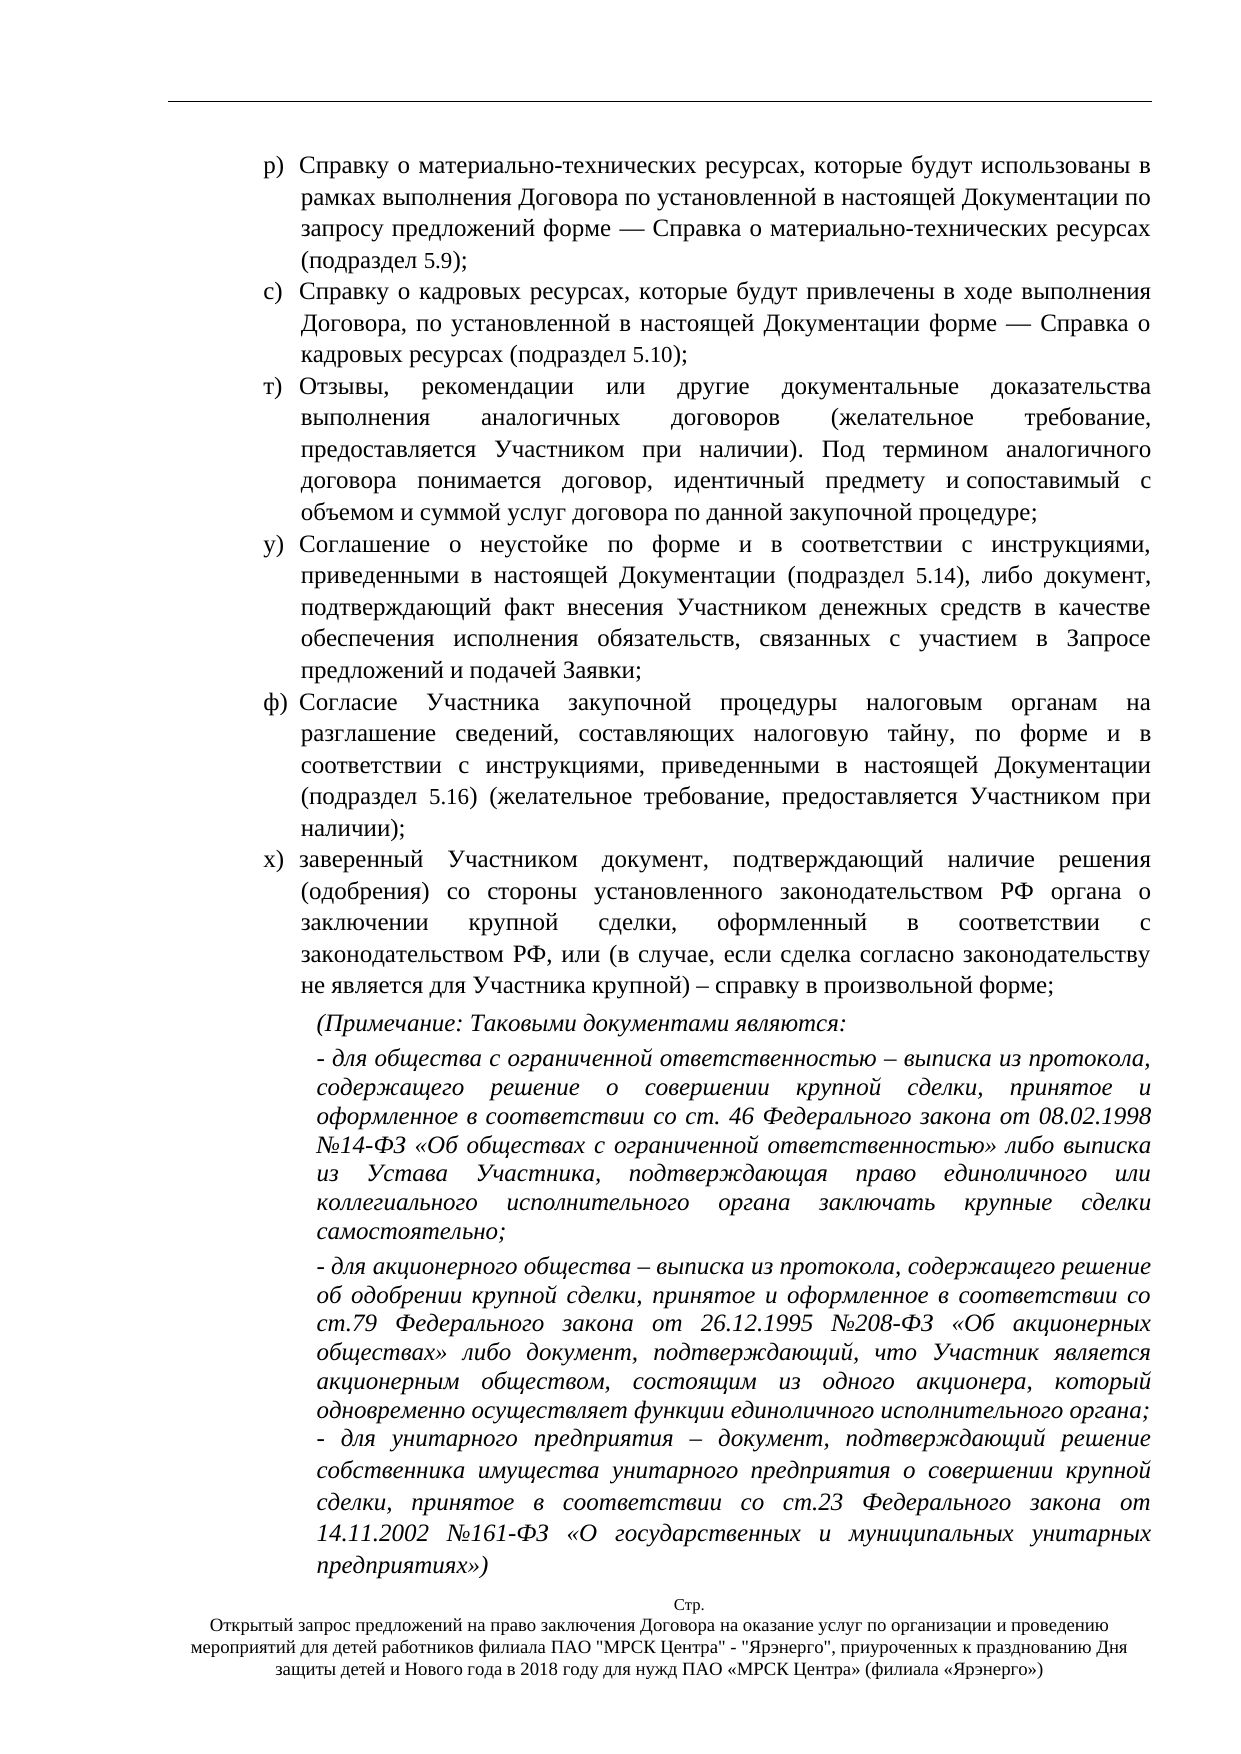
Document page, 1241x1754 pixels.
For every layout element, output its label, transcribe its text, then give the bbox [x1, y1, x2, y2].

list Справку о кадровых ресурсах, которые будут привлечены в ходе выполнения Договора, по установленной в настоящей Документации форме — Справка о кадровых ресурсах (подраздел 5.10); [263, 276, 1152, 368]
list Отзывы, рекомендации или другие документальные доказательства выполнения аналогичных договоров (желательное требование, предоставляется Участником при наличии). Под термином аналогичного договора понимается договор, идентичный предмету и сопоставимый с объемом и суммой услуг договора по данной закупочной процедуре; [263, 371, 1152, 526]
list Соглашение о неустойке по форме и в соответствии с инструкциями, приведенными в настоящей Документации (подраздел 5.14), либо документ, подтверждающий факт внесения Участником денежных средств в качестве обеспечения исполнения обязательств, связанных с участием в Запросе предложений и подачей Заявки; [263, 529, 1152, 684]
list - для акционерного общества – выписка из протокола, содержащего решение об одобрении крупной сделки, принятое и оформленное в соответствии со ст.79 Федерального закона от 26.12.1995 №208-ФЗ «Об акционерных обществах» либо документ, подтверждающий, что Участник является акционерным обществом, состоящим из одного акционера, который одновременно осуществляет функции единоличного исполнительного органа; [316, 1251, 1152, 1423]
list - для общества с ограниченной ответственностью – выписка из протокола, содержащего решение о совершении крупной сделки, принятое и оформленное в соответствии со ст. 46 Федерального закона от 08.02.1998 №14-ФЗ «Об обществах с ограниченной ответственностью» либо выписка из Устава Участника, подтверждающая право единоличного или коллегиального исполнительного органа заключать крупные сделки самостоятельно; [316, 1043, 1152, 1245]
list (Примечание: Таковыми документами являются: [316, 1008, 1152, 1037]
list Согласие Участника закупочной процедуры налоговым органам на разглашение сведений, составляющих налоговую тайну, по форме и в соответствии с инструкциями, приведенными в настоящей Документации (подраздел 5.16) (желательное требование, предоставляется Участником при наличии); [263, 687, 1152, 842]
list - для унитарного предприятия – документ, подтверждающий решение собственника имущества унитарного предприятия о совершении крупной сделки, принятое в соответствии со ст.23 Федерального закона от 14.11.2002 №161-ФЗ «О государственных и муниципальных унитарных предприятиях») [316, 1423, 1152, 1578]
list заверенный Участником документ, подтверждающий наличие решения (одобрения) со стороны установленного законодательством РФ органа о заключении крупной сделки, оформленный в соответствии с законодательством РФ, или (в случае, если сделка согласно законодательству не является для Участника крупной) – справку в произвольной форме; [263, 844, 1152, 999]
list Справку о материально-технических ресурсах, которые будут использованы в рамках выполнения Договора по установленной в настоящей Документации по запросу предложений форме — Справка о материально-технических ресурсах (подраздел 5.9); [263, 150, 1152, 273]
